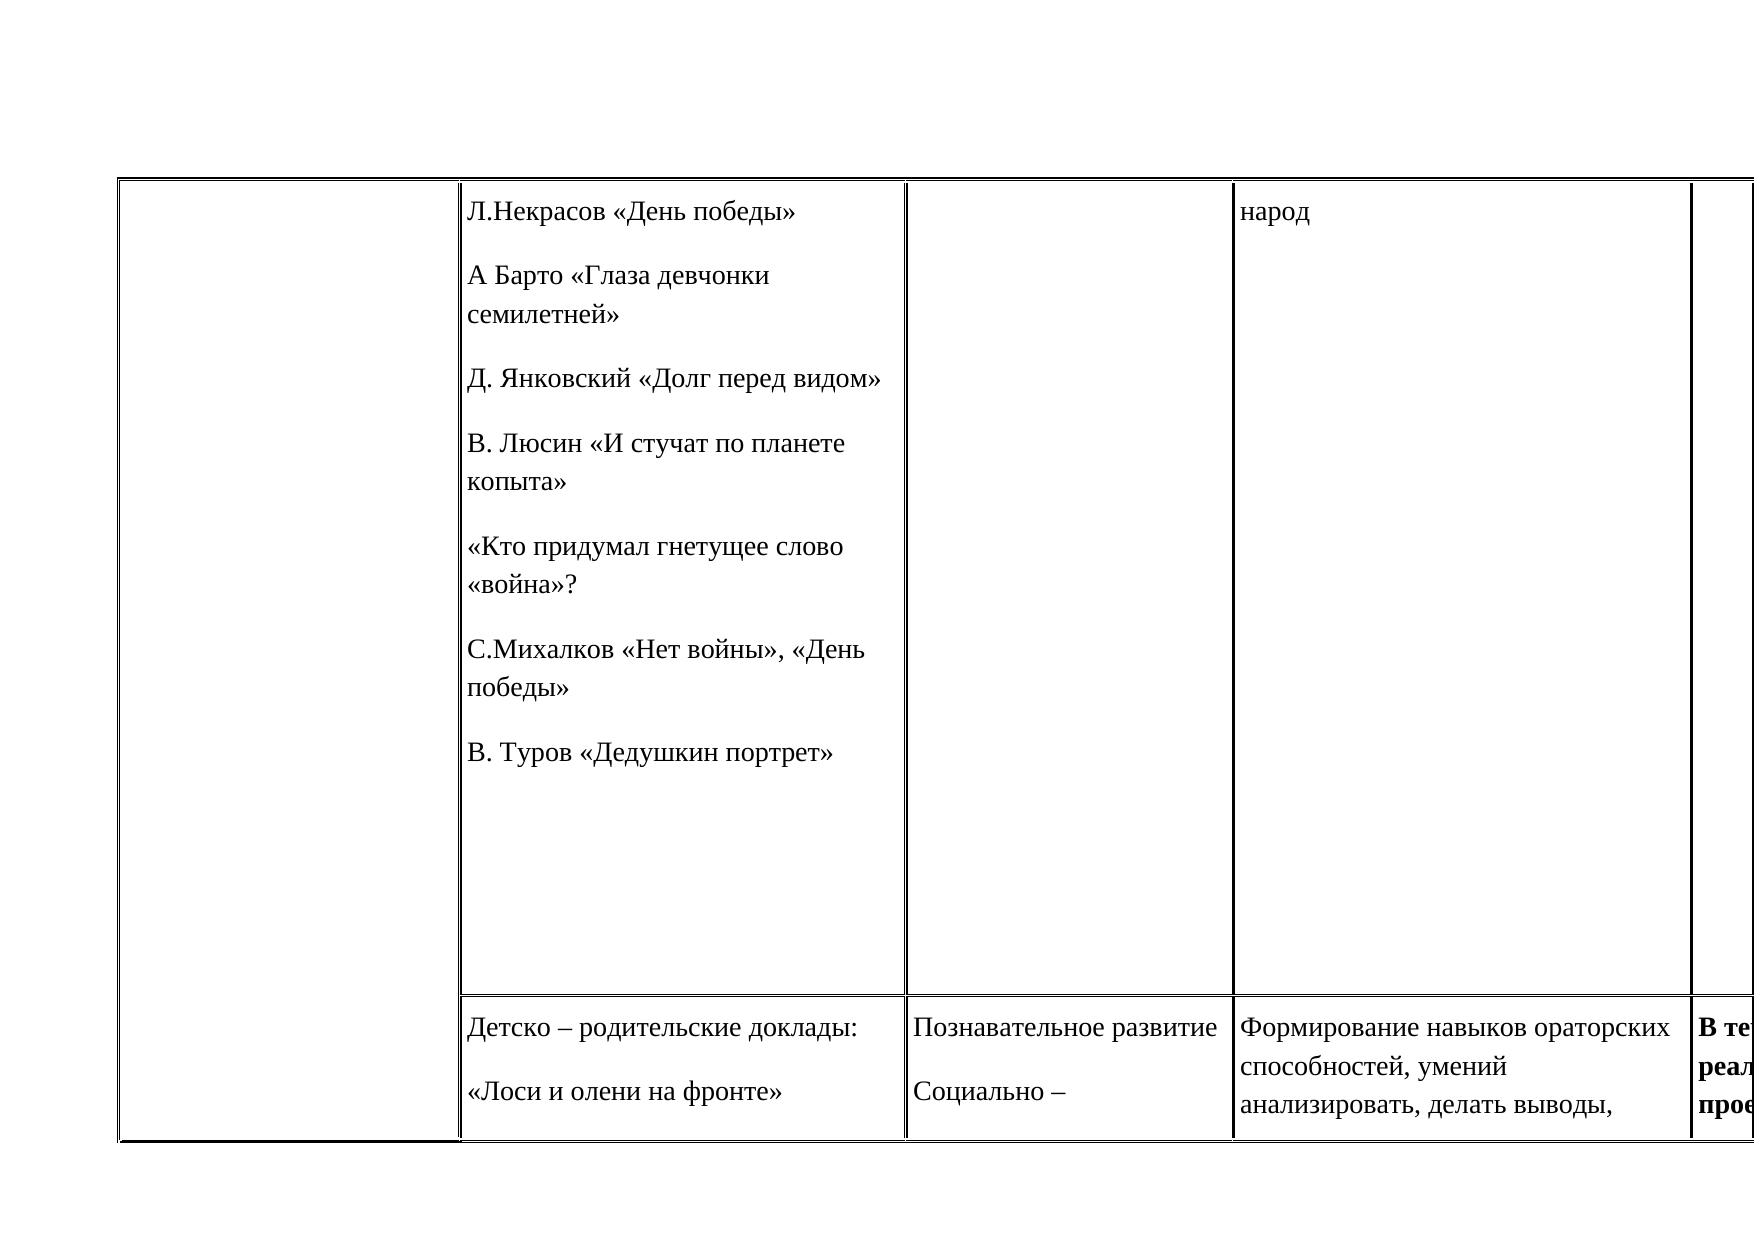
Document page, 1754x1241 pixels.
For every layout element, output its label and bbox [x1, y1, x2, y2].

table_cell [906, 997, 1233, 1139]
table_cell [906, 179, 1233, 993]
table_cell [1691, 181, 1754, 993]
table_cell [460, 994, 906, 1139]
table_cell [460, 179, 906, 993]
table_cell [1233, 181, 1691, 993]
table_cell [1691, 997, 1754, 1139]
table_cell [1233, 997, 1691, 1139]
